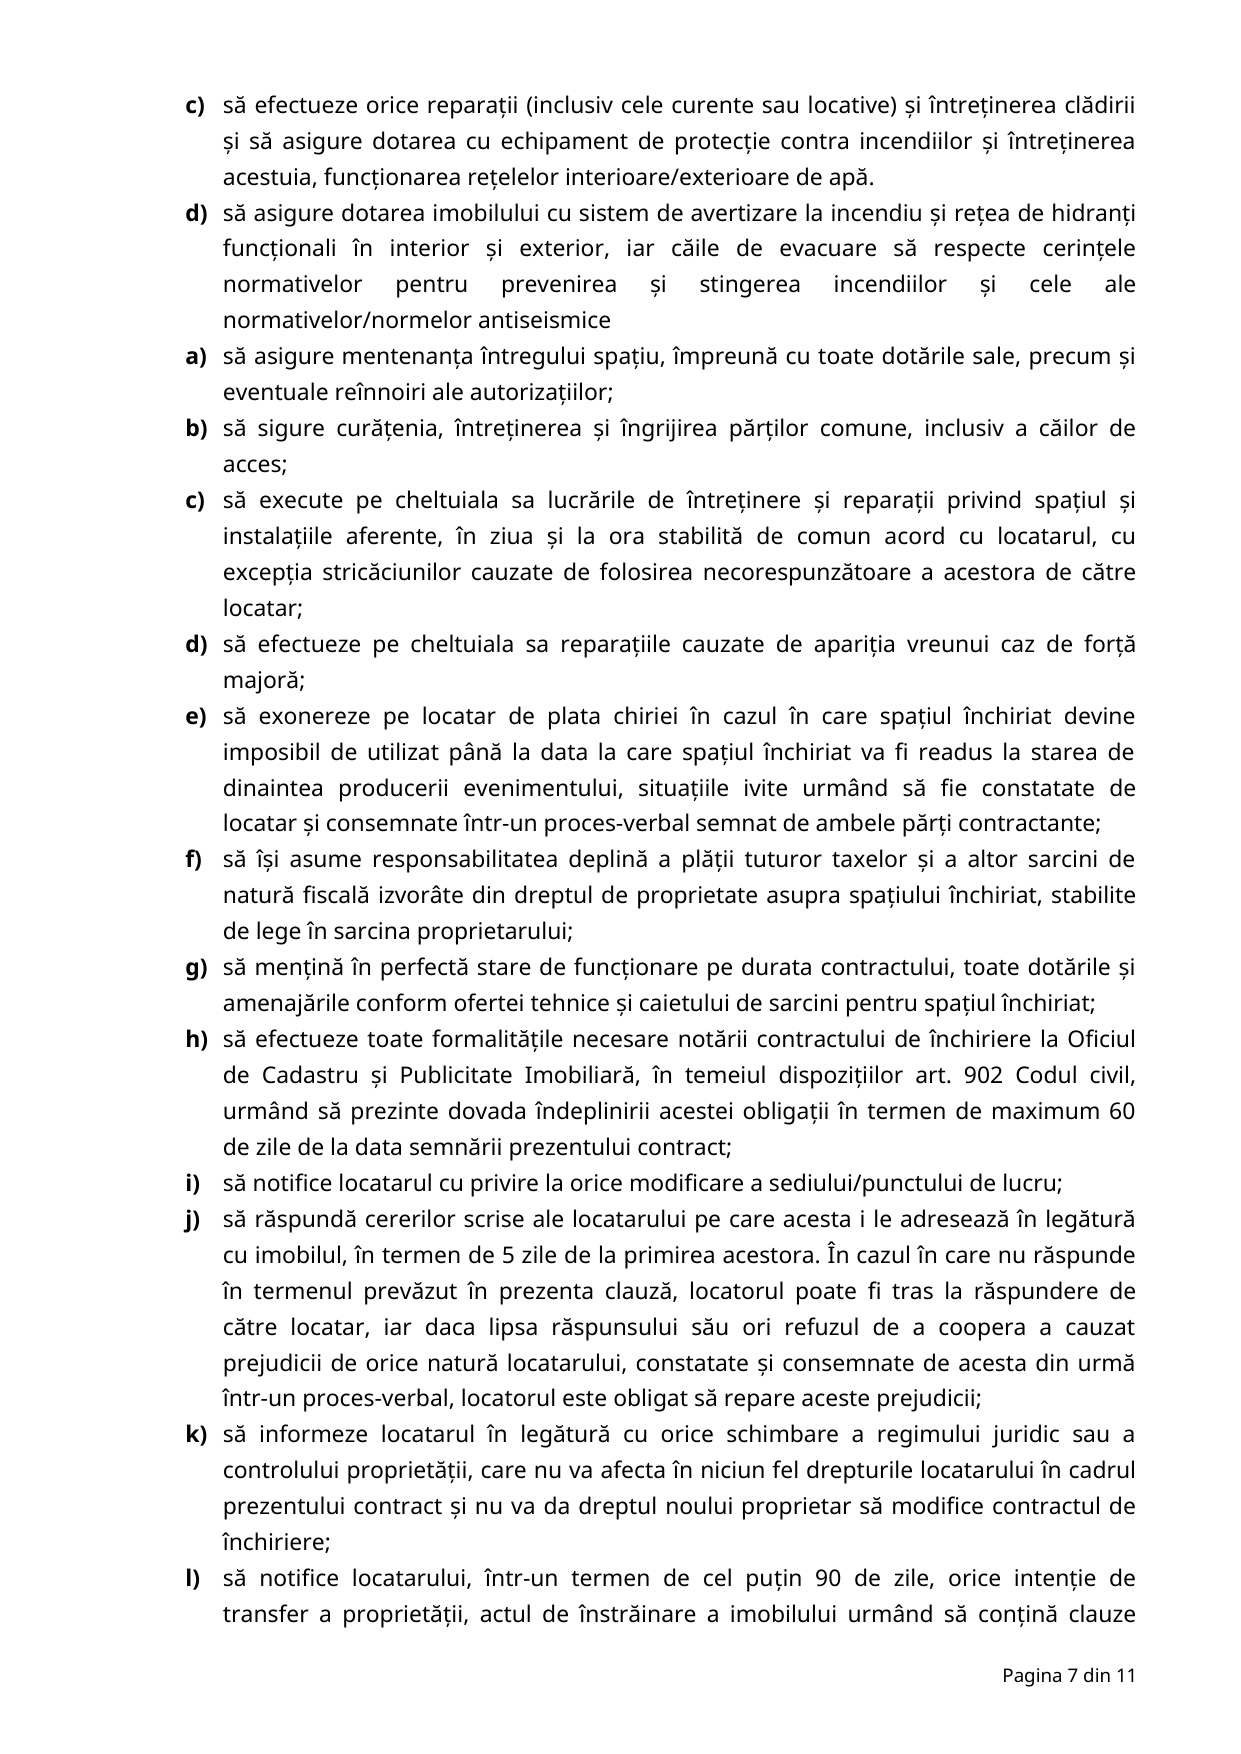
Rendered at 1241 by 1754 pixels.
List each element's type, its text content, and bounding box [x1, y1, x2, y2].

list să răspundă cererilor scrise ale locatarului pe care acesta i le adresează în legătură cu imobilul, în termen de 5 zile de la primirea acestora. În cazul în care nu răspunde în termenul prevăzut în prezenta clauză, locatorul poate fi tras la răspundere de către locatar, iar daca lipsa răspunsului său ori refuzul de a coopera a cauzat prejudicii de orice natură locatarului, constatate și consemnate de acesta din urmă într-un proces-verbal, locatorul este obligat să repare aceste prejudicii; [185, 1203, 1137, 1414]
list să informeze locatarul în legătură cu orice schimbare a regimului juridic sau a controlului proprietății, care nu va afecta în niciun fel drepturile locatarului în cadrul prezentului contract și nu va da dreptul noului proprietar să modifice contractul de închiriere; [185, 1418, 1137, 1557]
list să asigure mentenanța întregului spațiu, împreună cu toate dotările sale, precum și eventuale reînnoiri ale autorizațiilor; [185, 340, 1137, 407]
list să exonereze pe locatar de plata chiriei în cazul în care spațiul închiriat devine imposibil de utilizat până la data la care spațiul închiriat va fi readus la starea de dinaintea producerii evenimentului, situațiile ivite urmând să fie constatate de locatar și consemnate într-un proces-verbal semnat de ambele părți contractante; [185, 699, 1137, 839]
list să execute pe cheltuiala sa lucrările de întreținere și reparații privind spațiul și instalațiile aferente, în ziua și la ora stabilită de comun acord cu locatarul, cu excepția stricăciunilor cauzate de folosirea necorespunzătoare a acestora de către locatar; [185, 484, 1137, 623]
list să efectueze orice reparații (inclusiv cele curente sau locative) și întreținerea clădirii și să asigure dotarea cu echipament de protecție contra incendiilor și întreținerea acestuia, funcționarea rețelelor interioare/exterioare de apă. [185, 89, 1137, 192]
list să efectueze toate formalitățile necesare notării contractului de închiriere la Oficiul de Cadastru și Publicitate Imobiliară, în temeiul dispozițiilor art. 902 Codul civil, urmând să prezinte dovada îndeplinirii acestei obligații în termen de maximum 60 de zile de la data semnării prezentului contract; [185, 1023, 1137, 1162]
list să mențină în perfectă stare de funcționare pe durata contractului, toate dotările și amenajările conform ofertei tehnice și caietului de sarcini pentru spațiul închiriat; [185, 951, 1137, 1018]
list să efectueze pe cheltuiala sa reparațiile cauzate de apariția vreunui caz de forță majoră; [185, 628, 1137, 695]
list să își asume responsabilitatea deplină a plății tuturor taxelor și a altor sarcini de natură fiscală izvorâte din dreptul de proprietate asupra spațiului închiriat, stabilite de lege în sarcina proprietarului; [185, 843, 1137, 946]
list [185, 1562, 1137, 1629]
list să sigure curățenia, întreținerea și îngrijirea părților comune, inclusiv a căilor de acces; [185, 412, 1137, 479]
list să notifice locatarul cu privire la orice modificare a sediului/punctului de lucru; [185, 1167, 1137, 1198]
list să asigure dotarea imobilului cu sistem de avertizare la incendiu și rețea de hidranți funcționali în interior și exterior, iar căile de evacuare să respecte cerințele normativelor pentru prevenirea și stingerea incendiilor și cele ale normativelor/normelor antiseismice [185, 196, 1137, 336]
